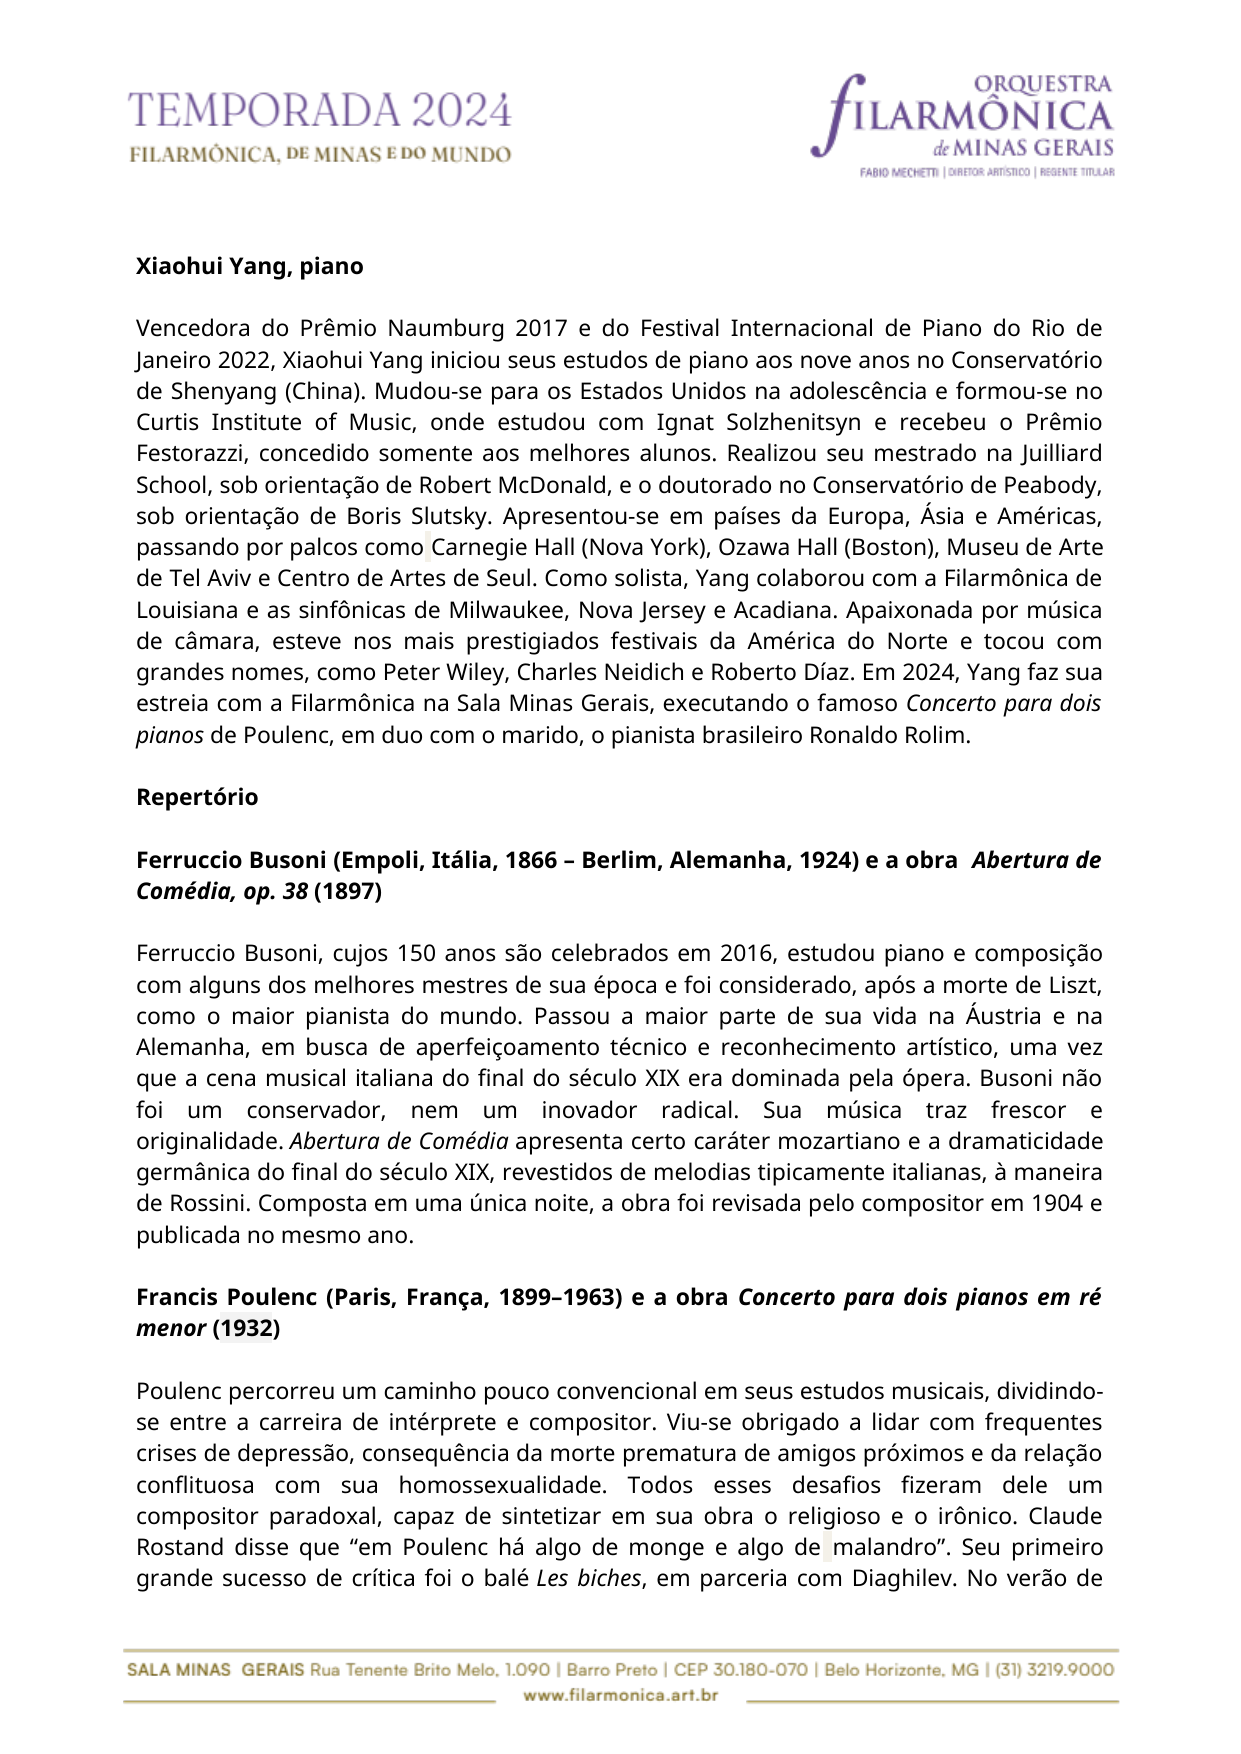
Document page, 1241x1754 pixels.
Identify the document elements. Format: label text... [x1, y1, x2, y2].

text Repertório [136, 781, 1104, 812]
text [136, 1375, 1104, 1593]
text Vencedora do Prêmio Naumburg 2017 e do Festival Internacional de Piano do Rio de Janeiro 2022, Xiaohui Yang iniciou seus estudos de piano aos nove anos no Conservatório de Shenyang (China). Mudou-se para os Estados Unidos na adolescência e formou-se no Curtis Institute of Music, onde estudou com Ignat Solzhenitsyn e recebeu o Prêmio Festorazzi, concedido somente aos melhores alunos. Realizou seu mestrado na Juilliard School, sob orientação de Robert McDonald, e o doutorado no Conservatório de Peabody, sob orientação de Boris Slutsky. Apresentou-se em países da Europa, Ásia e Américas, passando por palcos como Carnegie Hall (Nova York), Ozawa Hall (Boston), Museu de Arte de Tel Aviv e Centro de Artes de Seul. Como solista, Yang colaborou com a Filarmônica de Louisiana e as sinfônicas de Milwaukee, Nova Jersey e Acadiana. Apaixonada por música de câmara, esteve nos mais prestigiados festivais da América do Norte e tocou com grandes nomes, como Peter Wiley, Charles Neidich e Roberto Díaz. Em 2024, Yang faz sua estreia com a Filarmônica na Sala Minas Gerais, executando o famoso Concerto para dois pianos de Poulenc, em duo com o marido, o pianista brasileiro Ronaldo Rolim. [136, 312, 1104, 750]
text Xiaohui Yang, piano [136, 250, 1104, 281]
text Ferruccio Busoni, cujos 150 anos são celebrados em 2016, estudou piano e composição com alguns dos melhores mestres de sua época e foi considerado, após a morte de Liszt, como o maior pianista do mundo. Passou a maior parte de sua vida na Áustria e na Alemanha, em busca de aperfeiçoamento técnico e reconhecimento artístico, uma vez que a cena musical italiana do final do século XIX era dominada pela ópera. Busoni não foi um conservador, nem um inovador radical. Sua música traz frescor e originalidade. Abertura de Comédia apresenta certo caráter mozartiano e a dramaticidade germânica do final do século XIX, revestidos de melodias tipicamente italianas, à maneira de Rossini. Composta em uma única noite, a obra foi revisada pelo compositor em 1904 e publicada no mesmo ano. [136, 937, 1104, 1250]
text Ferruccio Busoni (Empoli, Itália, 1866 – Berlim, Alemanha, 1924) e a obra Abertura de Comédia, op. 38 (1897) [136, 843, 1104, 906]
text Francis Poulenc (Paris, França, 1899–1963) e a obra Concerto para dois pianos em ré menor (1932) [136, 1281, 1104, 1343]
